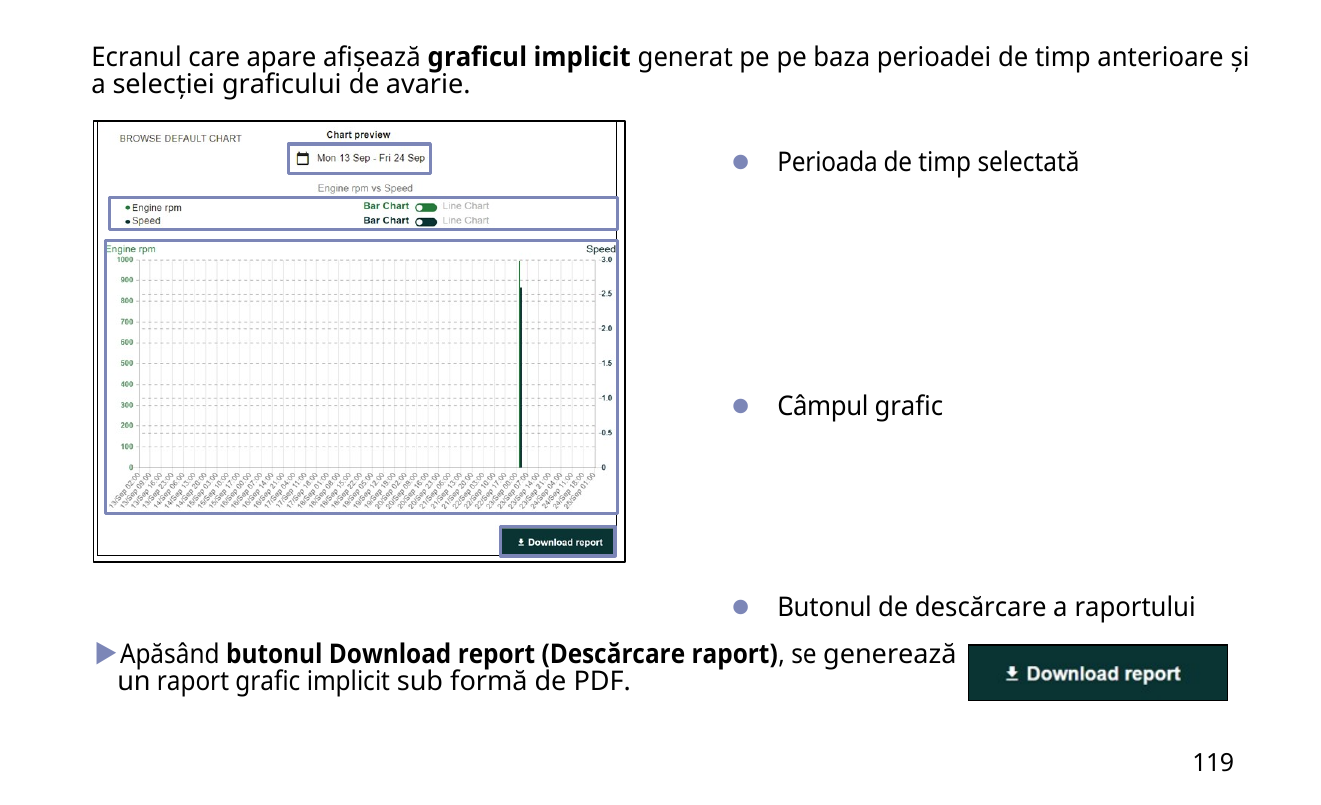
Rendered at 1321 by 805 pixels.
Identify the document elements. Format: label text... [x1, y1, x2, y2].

list Perioada de timp selectată [731, 142, 1258, 179]
list Apăsând butonul Download report (Descărcare raport), se generează un raport grafic implicit sub formă de PDF. [94, 641, 961, 699]
list Butonul de descărcare a raportului [731, 587, 1258, 624]
text Ecranul care apare afișează graficul implicit generat pe pe baza perioadei de timp anterioare și a selecției graficului de avarie. [91, 44, 1258, 101]
picture [98, 122, 616, 555]
picture [111, 199, 616, 228]
list Câmpul grafic [731, 387, 1258, 424]
picture [107, 242, 616, 512]
picture [502, 528, 613, 554]
picture [969, 646, 1227, 700]
